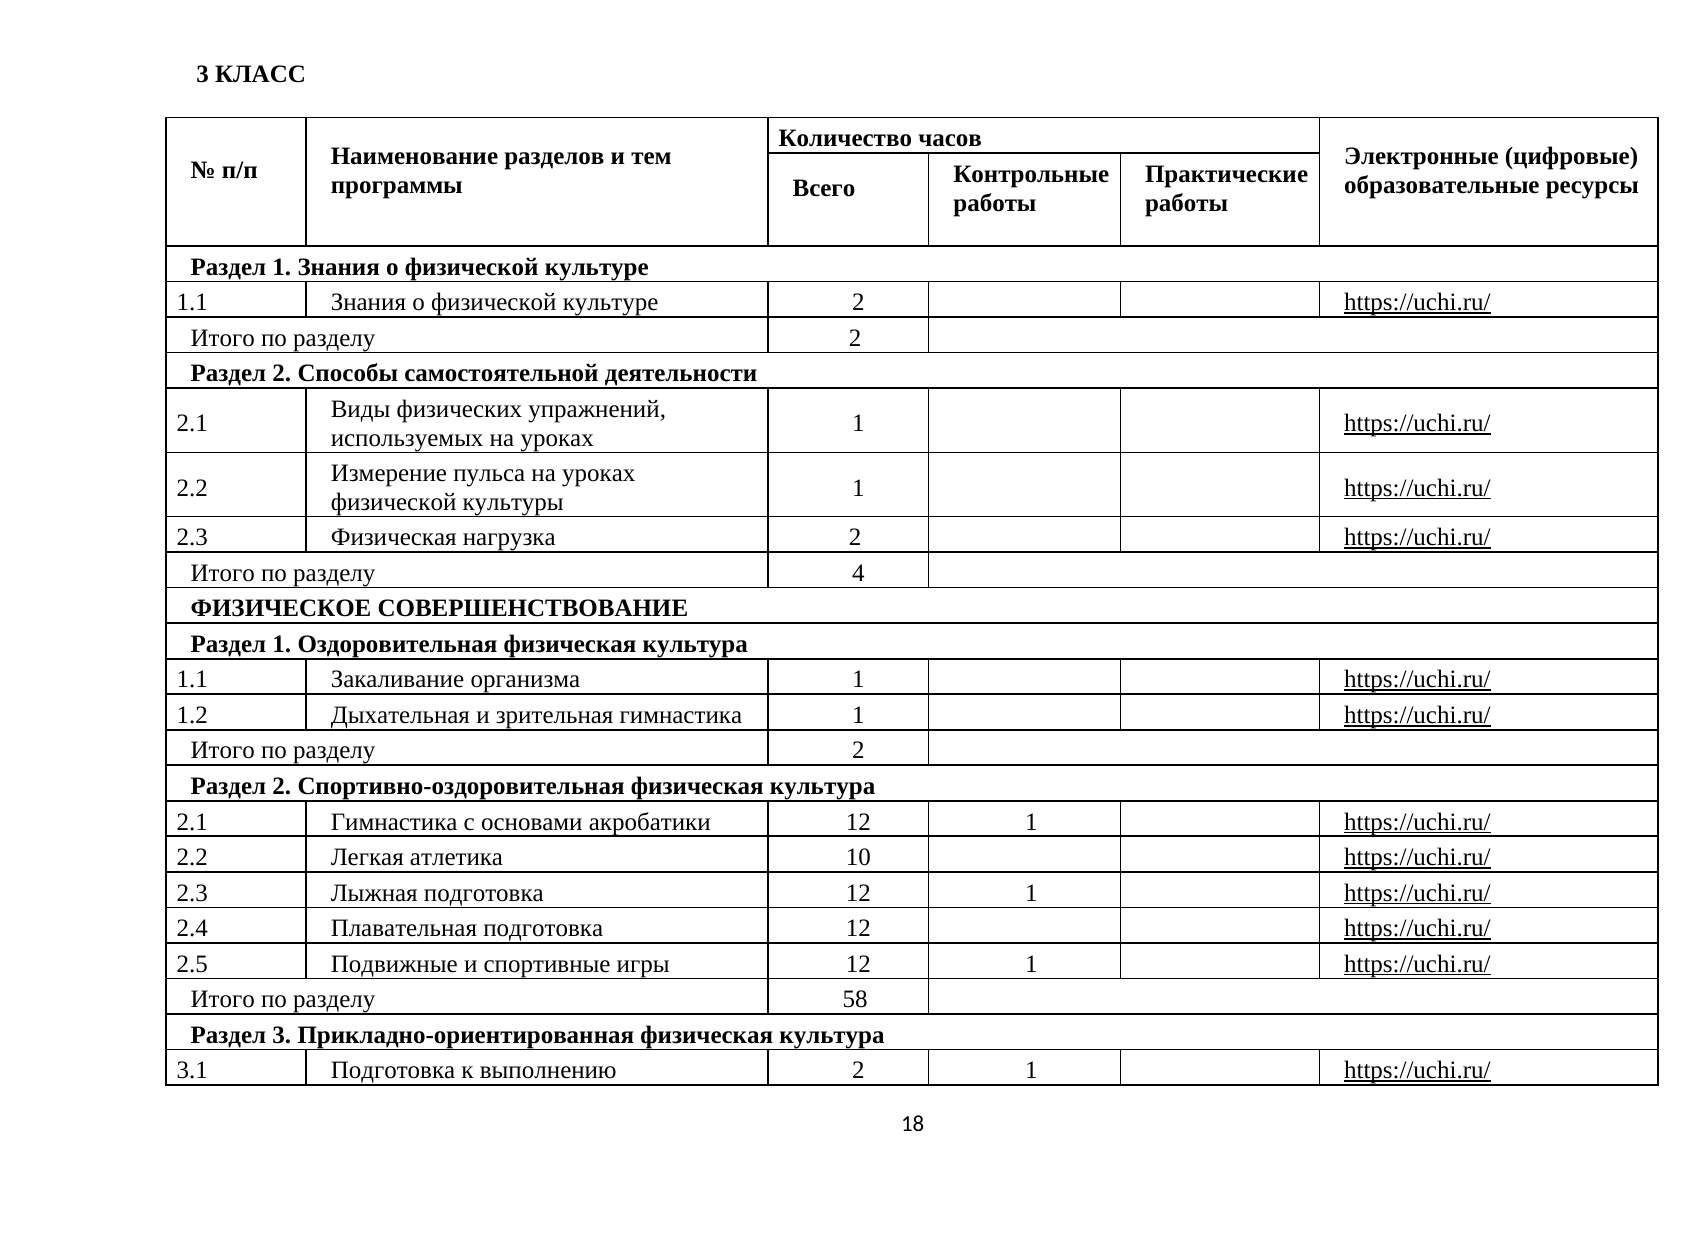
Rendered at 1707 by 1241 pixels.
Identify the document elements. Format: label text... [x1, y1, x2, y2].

table_cell 10 [769, 837, 928, 871]
table_cell 12 [769, 908, 928, 942]
table_cell [929, 318, 1657, 352]
table_cell 2 [769, 1050, 928, 1084]
table_cell 1.1 [167, 282, 305, 316]
table_cell 1 [929, 802, 1120, 835]
table_cell 3.1 [167, 1050, 305, 1084]
table_cell Раздел 3. Прикладно-ориентированная физическая культура [167, 1015, 1657, 1048]
table_cell [1121, 944, 1319, 977]
table_cell Закаливание организма [307, 660, 767, 693]
table_cell https://uchi.ru/ [1320, 1050, 1657, 1084]
table_cell [1121, 695, 1319, 729]
table_cell https://uchi.ru/ [1320, 517, 1657, 551]
table_header Электронные (цифровые) образовательные ресурсы [1320, 118, 1657, 245]
table_cell [929, 908, 1120, 942]
table_cell 12 [769, 802, 928, 835]
table_cell Итого по разделу [167, 979, 767, 1013]
table_cell [1121, 908, 1319, 942]
table_cell 4 [769, 553, 928, 587]
table_cell Раздел 1. Знания о физической культуре [167, 247, 1657, 281]
table_header Наименование разделов и тем программы [307, 118, 767, 245]
table_cell Физическая нагрузка [307, 517, 767, 551]
table_cell [929, 553, 1657, 587]
table_cell 1 [929, 1050, 1120, 1084]
text 3 КЛАСС [190, 59, 1647, 88]
table_cell Легкая атлетика [307, 837, 767, 871]
table_cell [1121, 1050, 1319, 1084]
table_cell Раздел 2. Спортивно-оздоровительная физическая культура [167, 766, 1657, 800]
table_cell Дыхательная и зрительная гимнастика [307, 695, 767, 729]
table_cell https://uchi.ru/ [1320, 282, 1657, 316]
table_cell 1.1 [167, 660, 305, 693]
table_cell 2.4 [167, 908, 305, 942]
table_cell 12 [769, 944, 928, 977]
table_cell 58 [769, 979, 928, 1013]
table_cell Измерение пульса на уроках физической культуры [307, 453, 767, 516]
table_cell [1121, 282, 1319, 316]
table_cell [1121, 660, 1319, 693]
table_cell Плавательная подготовка [307, 908, 767, 942]
table_cell 2.3 [167, 873, 305, 906]
table_cell https://uchi.ru/ [1320, 873, 1657, 906]
table_cell https://uchi.ru/ [1320, 908, 1657, 942]
table_cell 1 [769, 389, 928, 451]
table_cell Подвижные и спортивные игры [307, 944, 767, 977]
table_cell [929, 389, 1120, 451]
table_cell [929, 517, 1120, 551]
table_cell https://uchi.ru/ [1320, 802, 1657, 835]
table_cell Всего [769, 154, 928, 245]
table_cell [929, 837, 1120, 871]
table_cell 1 [769, 695, 928, 729]
table_cell Итого по разделу [167, 553, 767, 587]
table_cell https://uchi.ru/ [1320, 944, 1657, 977]
table_cell [1121, 837, 1319, 871]
table_cell ФИЗИЧЕСКОЕ СОВЕРШЕНСТВОВАНИЕ [167, 588, 1657, 622]
table_cell Практические работы [1121, 154, 1319, 245]
table_cell https://uchi.ru/ [1320, 695, 1657, 729]
table_cell 1 [929, 944, 1120, 977]
table_cell 2.2 [167, 837, 305, 871]
table_cell 1 [769, 453, 928, 516]
table_cell 2.1 [167, 389, 305, 451]
table_header Количество часов [769, 118, 1319, 152]
table_cell https://uchi.ru/ [1320, 453, 1657, 516]
table_cell [929, 695, 1120, 729]
table_cell Лыжная подготовка [307, 873, 767, 906]
table_cell https://uchi.ru/ [1320, 837, 1657, 871]
table_cell Итого по разделу [167, 318, 767, 352]
table_cell 2 [769, 318, 928, 352]
table_cell Раздел 1. Оздоровительная физическая культура [167, 624, 1657, 658]
table_cell 2.5 [167, 944, 305, 977]
table_cell 1.2 [167, 695, 305, 729]
table_cell [1121, 517, 1319, 551]
table_header № п/п [167, 118, 305, 245]
table_cell Гимнастика с основами акробатики [307, 802, 767, 835]
table_cell [929, 731, 1657, 764]
table_cell [1121, 453, 1319, 516]
table_cell 1 [769, 660, 928, 693]
table_cell 2.2 [167, 453, 305, 516]
table_cell Знания о физической культуре [307, 282, 767, 316]
table_cell https://uchi.ru/ [1320, 389, 1657, 451]
table_cell [1121, 802, 1319, 835]
table_cell 2.1 [167, 802, 305, 835]
table_cell [929, 979, 1657, 1013]
table_cell 2 [769, 517, 928, 551]
table_cell Виды физических упражнений, используемых на уроках [307, 389, 767, 451]
table_cell Итого по разделу [167, 731, 767, 764]
table_cell 12 [769, 873, 928, 906]
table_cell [307, 1050, 767, 1084]
table_cell 2.3 [167, 517, 305, 551]
table_cell [929, 453, 1120, 516]
table_cell [1121, 873, 1319, 906]
table_cell Контрольные работы [929, 154, 1120, 245]
table_cell [1121, 389, 1319, 451]
table_cell 2 [769, 282, 928, 316]
table_cell [929, 282, 1120, 316]
table_cell 2 [769, 731, 928, 764]
table_cell https://uchi.ru/ [1320, 660, 1657, 693]
table_cell 1 [929, 873, 1120, 906]
table_cell [929, 660, 1120, 693]
table_cell Раздел 2. Способы самостоятельной деятельности [167, 353, 1657, 387]
